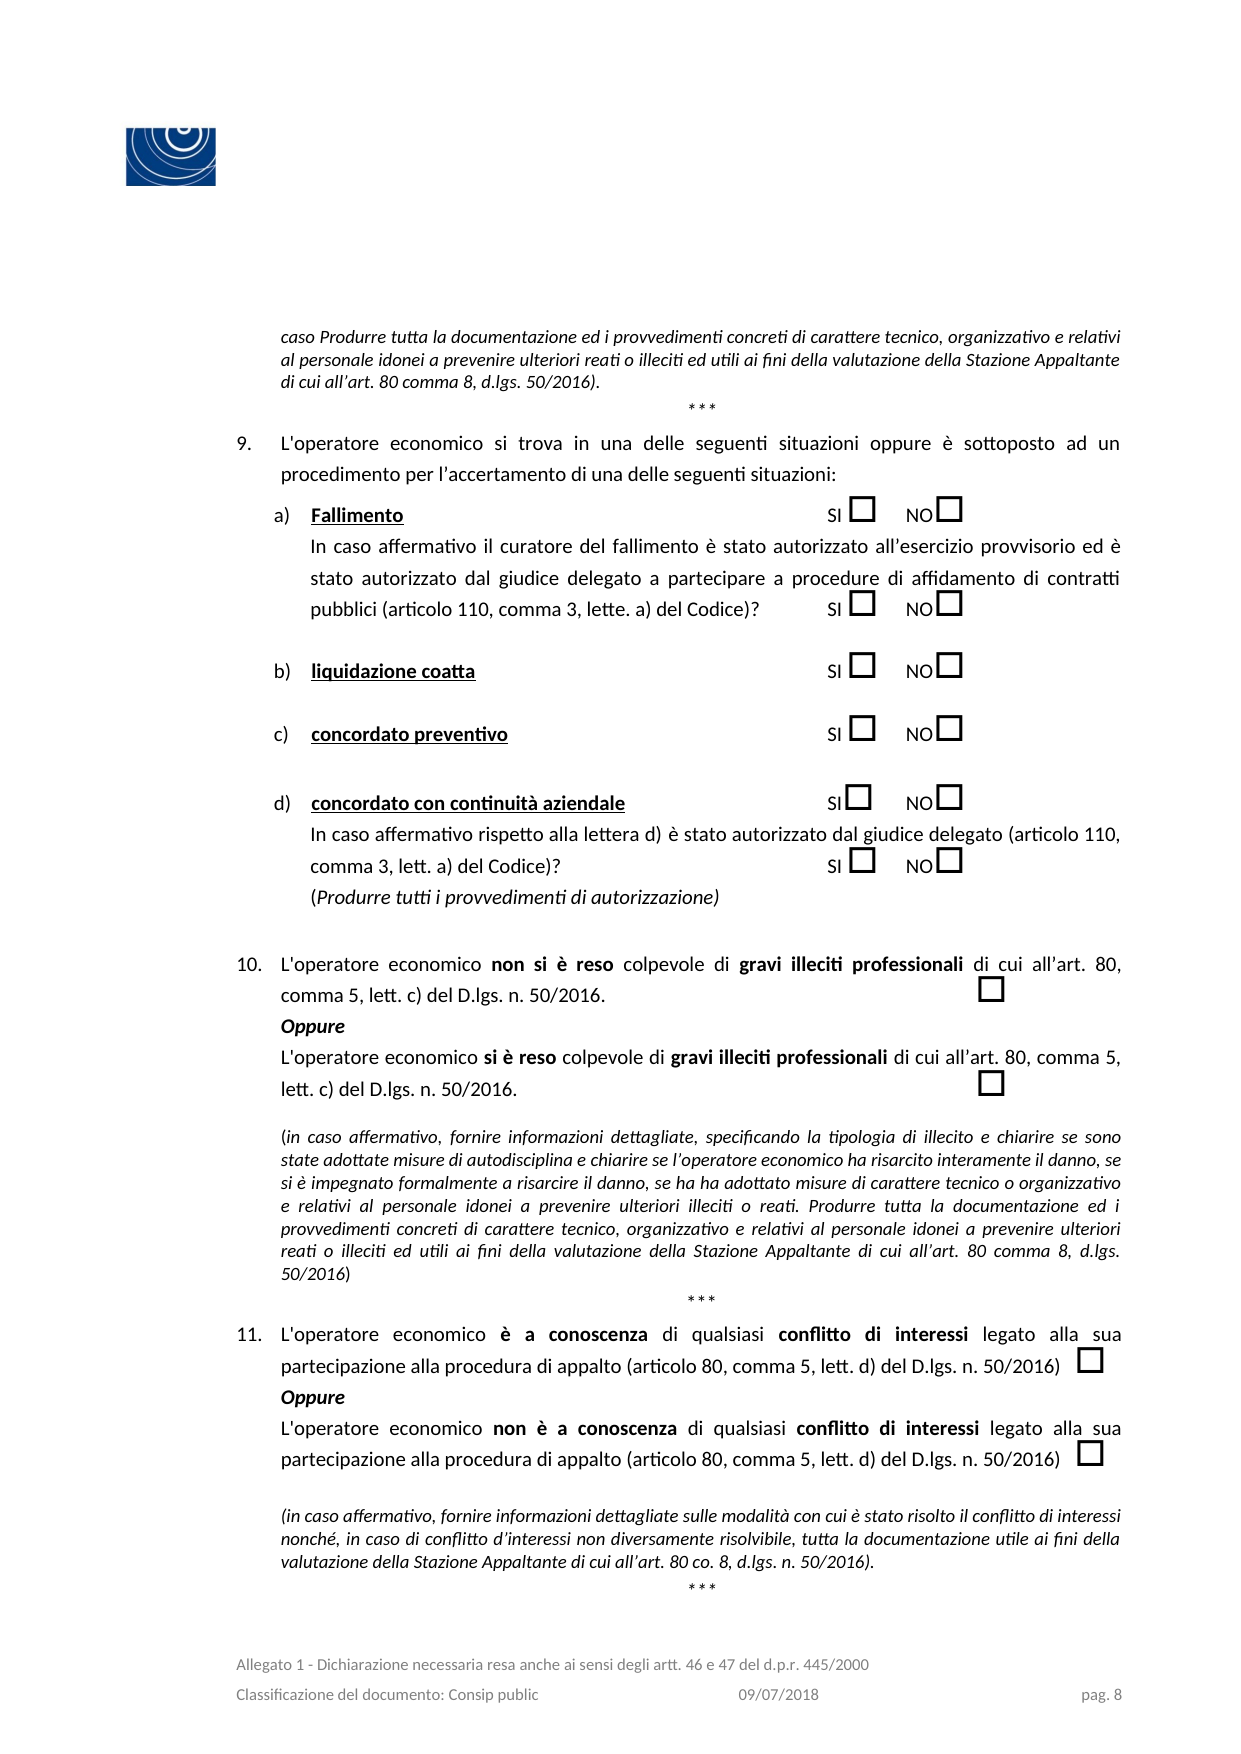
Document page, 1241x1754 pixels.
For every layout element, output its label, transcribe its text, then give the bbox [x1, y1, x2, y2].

list Fallimento SI □ NO□ [274, 497, 1122, 529]
list concordato preventivo SI □ NO□ [274, 716, 1122, 747]
list *** [281, 1573, 1122, 1604]
list In caso affermativo il curatore del fallimento è stato autorizzato all’esercizio provvisorio ed è stato autorizzato dal giudice delegato a partecipare a procedure di affidamento di contratti pubblici (articolo 110, comma 3, lette. a) del Codice)? SI □ NO□ [310, 529, 1122, 622]
list L'operatore economico si trova in una delle seguenti situazioni oppure è sottoposto ad un procedimento per l’accertamento di una delle seguenti situazioni: [236, 425, 1122, 487]
list L'operatore economico si è reso colpevole di gravi illeciti professionali di cui all’art. 80, comma 5, lett. c) del D.lgs. n. 50/2016. □ [281, 1040, 1122, 1102]
list Oppure [281, 1008, 1122, 1040]
list *** [281, 1286, 1122, 1317]
list L'operatore economico non è a conoscenza di qualsiasi conflitto di interessi legato alla sua partecipazione alla procedura di appalto (articolo 80, comma 5, lett. d) del D.lgs. n. 50/2016) □ [281, 1411, 1122, 1473]
list In caso affermativo rispetto alla lettera d) è stato autorizzato dal giudice delegato (articolo 110, comma 3, lett. a) del Codice)? SI □ NO□ [310, 817, 1122, 879]
list (in caso affermativo, fornire informazioni dettagliate sulle modalità con cui è stato risolto il conflitto di interessi nonché, in caso di conflitto d’interessi non diversamente risolvibile, tutta la documentazione utile ai fini della valutazione della Stazione Appaltante di cui all’art. 80 co. 8, d.lgs. n. 50/2016). [281, 1504, 1122, 1573]
list L'operatore economico non si è reso colpevole di gravi illeciti professionali di cui all’art. 80, comma 5, lett. c) del D.lgs. n. 50/2016. □ [236, 946, 1122, 1008]
list L'operatore economico è a conoscenza di qualsiasi conflitto di interessi legato alla sua partecipazione alla procedura di appalto (articolo 80, comma 5, lett. d) del D.lgs. n. 50/2016) □ [236, 1317, 1122, 1379]
list Oppure [281, 1379, 1122, 1411]
list (in caso affermativo, fornire informazioni dettagliate, specificando la tipologia di illecito e chiarire se sono state adottate misure di autodisciplina e chiarire se l’operatore economico ha risarcito interamente il danno, se si è impegnato formalmente a risarcire il danno, se ha ha adottato misure di carattere tecnico o organizzativo e relativi al personale idonei a prevenire ulteriori illeciti o reati. Produrre tutta la documentazione ed i provvedimenti concreti di carattere tecnico, organizzativo e relativi al personale idonei a prevenire ulteriori reati o illeciti ed utili ai fini della valutazione della Stazione Appaltante di cui all’art. 80 comma 8, d.lgs. 50/2016) [281, 1125, 1122, 1286]
list (Produrre tutti i provvedimenti di autorizzazione) [236, 879, 1122, 911]
list *** [281, 394, 1122, 425]
list liquidazione coatta SI □ NO□ [274, 654, 1122, 685]
picture [0, 0, 216, 185]
list concordato con continuità aziendale SI□ NO□ [274, 786, 1122, 817]
